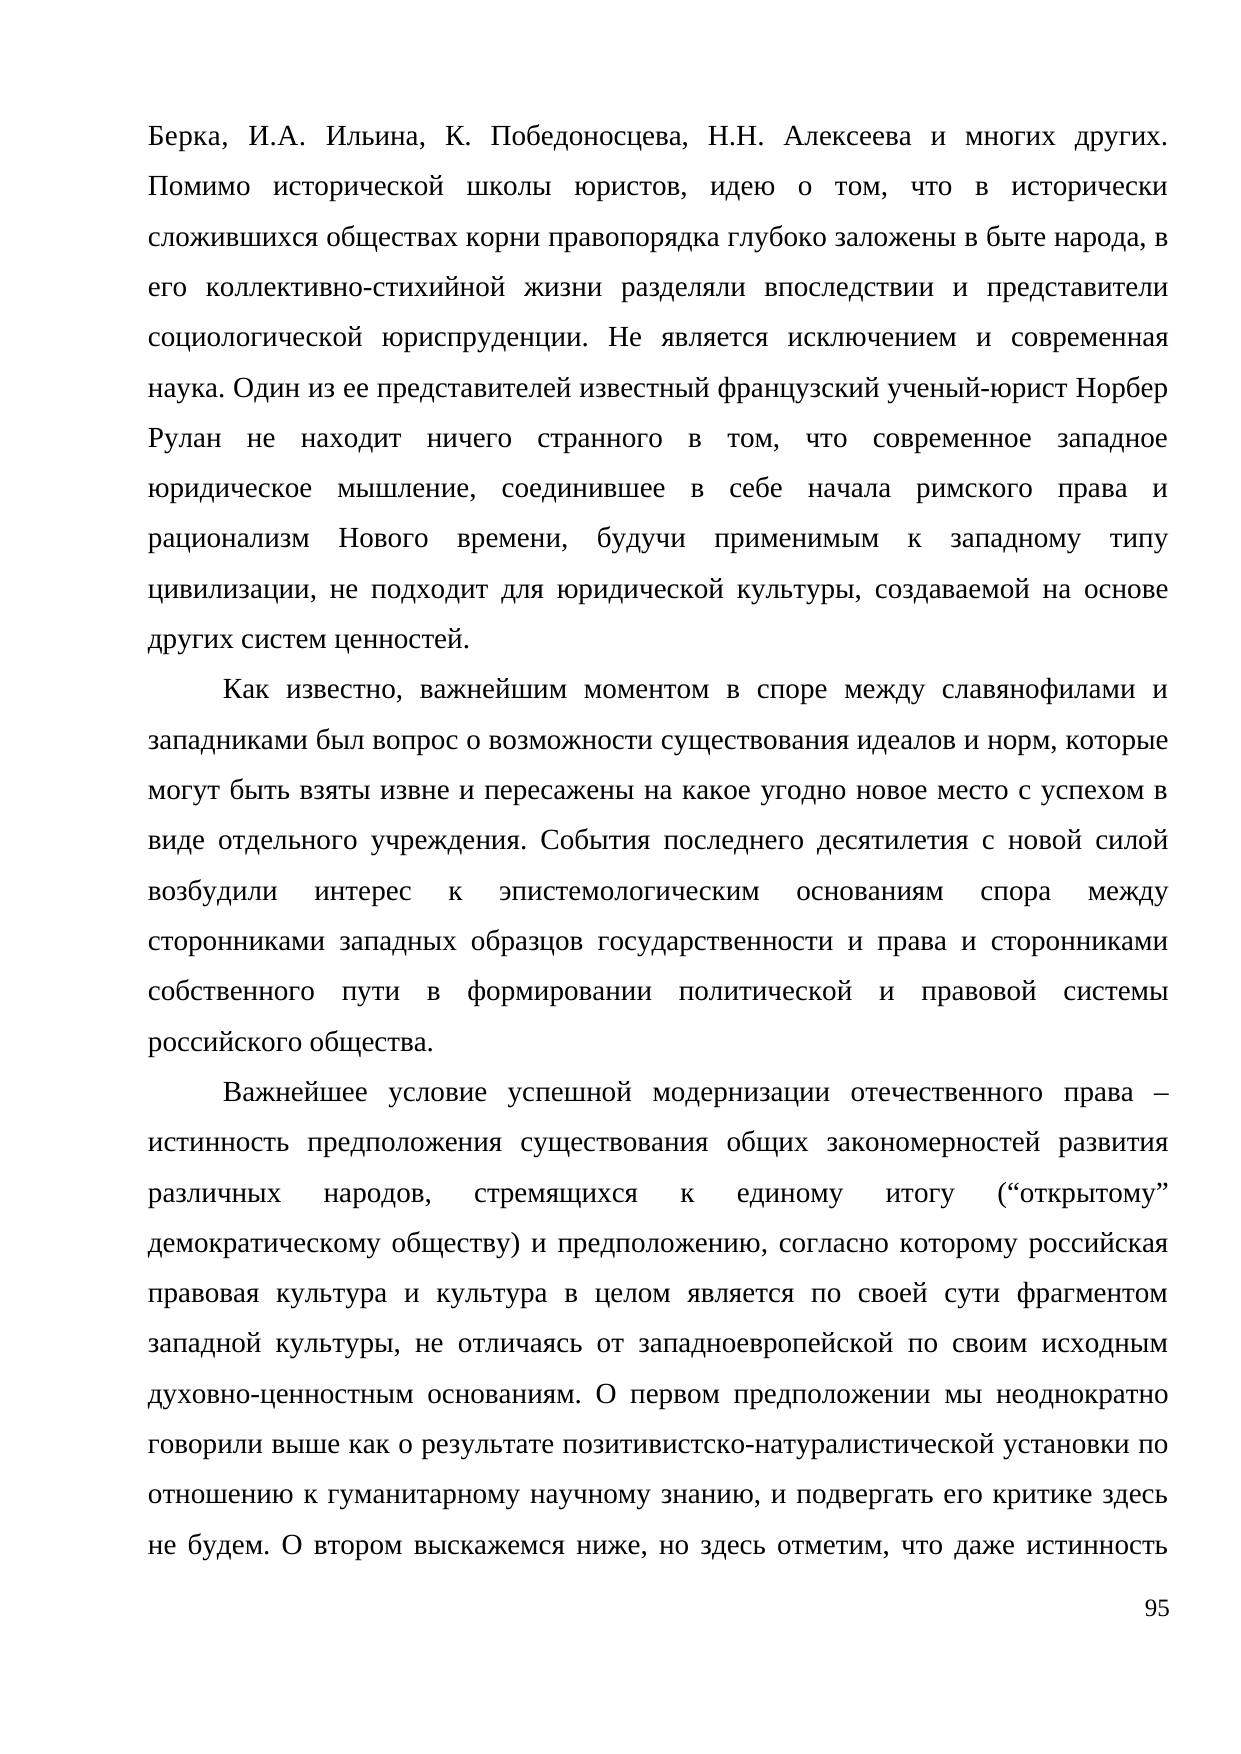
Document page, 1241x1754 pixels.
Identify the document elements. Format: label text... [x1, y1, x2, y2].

text Как известно, важнейшим моментом в споре между славянофилами и западниками был вопрос о возможности существования идеалов и норм, которые могут быть взяты извне и пересажены на какое угодно новое место с успехом в виде отдельного учреждения. События последнего десятилетия с новой силой возбудили интерес к эпистемологическим основаниям спора между сторонниками западных образцов государственности и права и сторонниками собственного пути в формировании политической и правовой системы российского общества. [148, 672, 1169, 1057]
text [148, 118, 1169, 655]
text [148, 1074, 1169, 1560]
